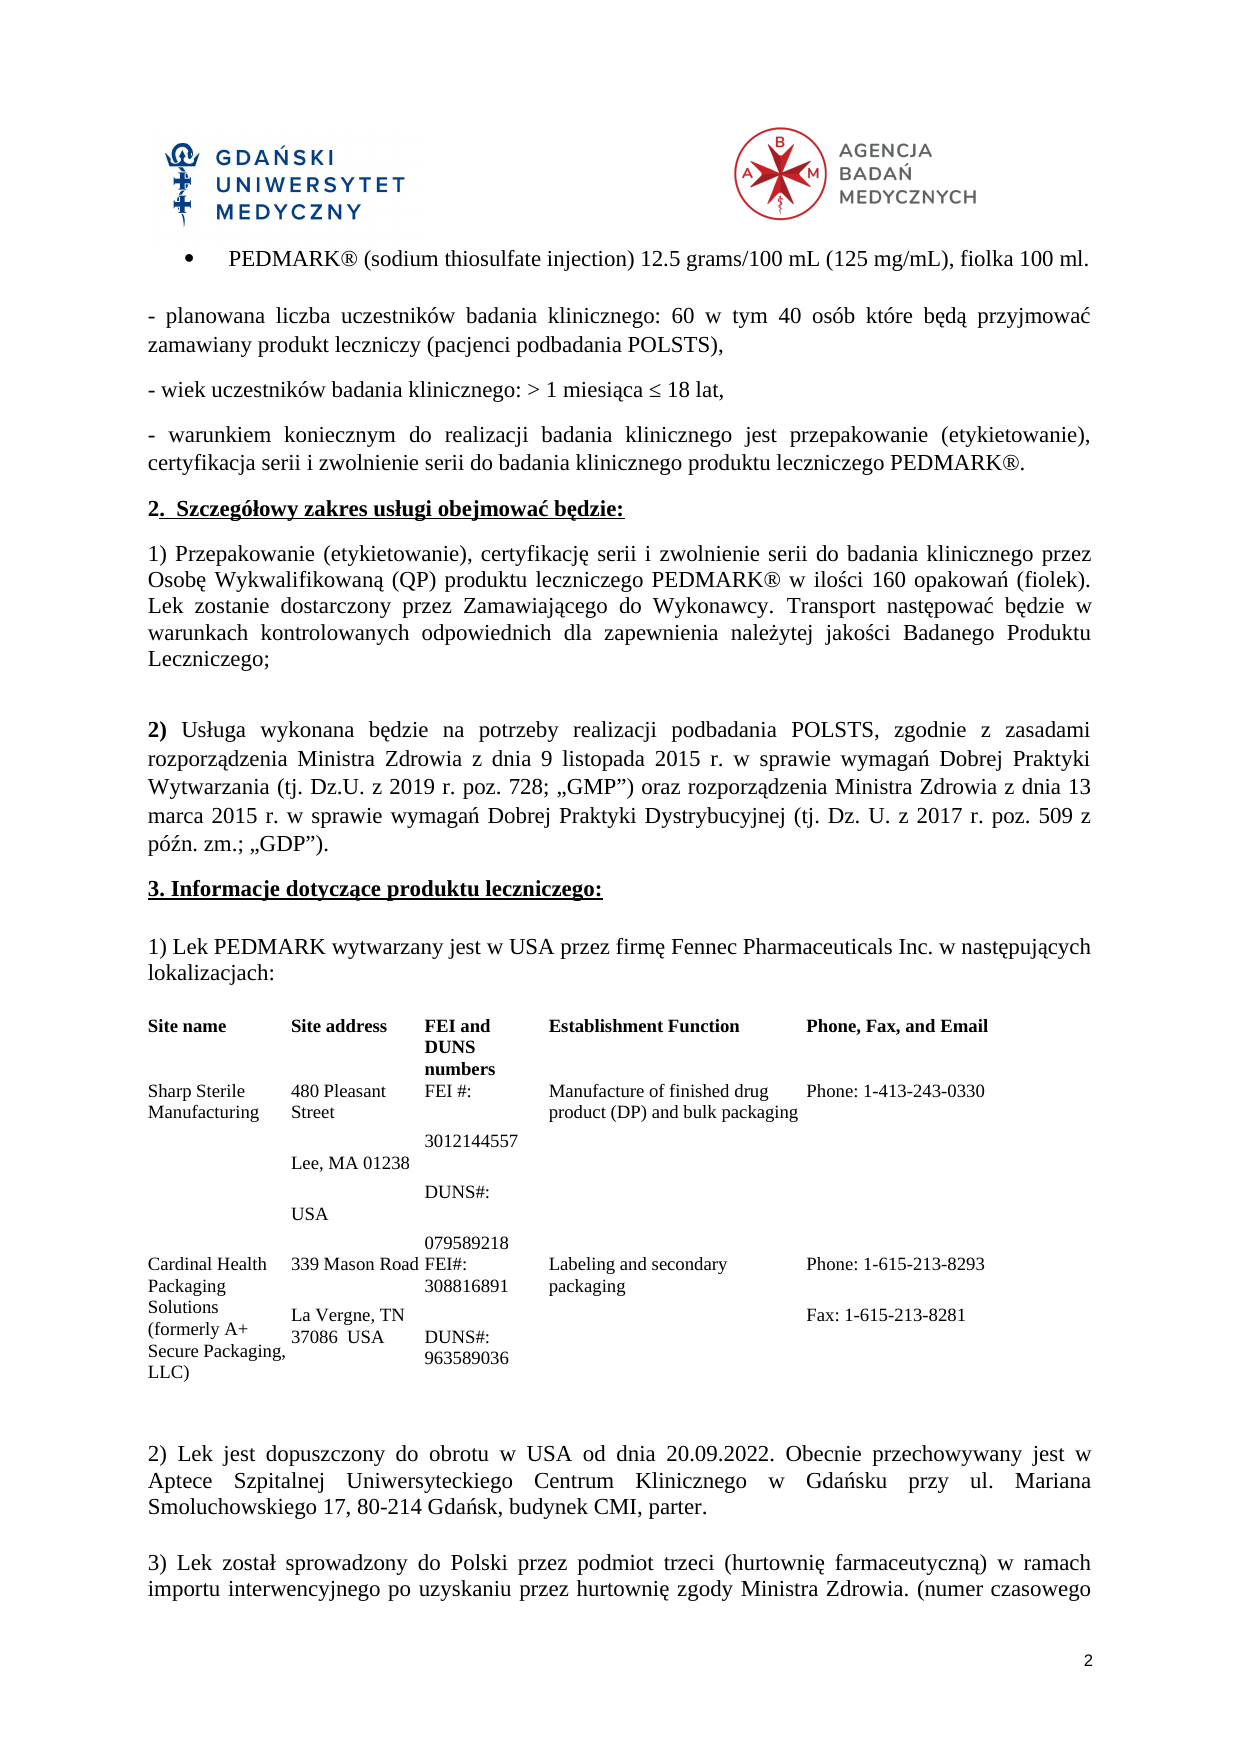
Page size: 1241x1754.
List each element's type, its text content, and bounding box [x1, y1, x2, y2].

text 2. Szczegółowy zakres usługi obejmować będzie: [148, 494, 1093, 521]
table_cell Sharp Sterile Manufacturing [148, 1080, 291, 1253]
table_header Phone, Fax, and Email [806, 1015, 1093, 1079]
table_cell Manufacture of finished drug product (DP) and bulk packaging [549, 1080, 806, 1253]
table_header Establishment Function [549, 1015, 806, 1079]
table_cell Phone: 1-615-213-8293 Fax: 1-615-213-8281 [806, 1253, 1093, 1383]
table_cell Phone: 1-413-243-0330 [806, 1080, 1093, 1253]
table_cell 480 Pleasant Street Lee, MA 01238 USA [291, 1080, 424, 1253]
text 3. Informacje dotyczące produktu leczniczego: [148, 875, 1093, 902]
table_cell FEI#: 308816891 DUNS#: 963589036 [424, 1253, 548, 1383]
table_cell FEI #: 3012144557 DUNS#: 079589218 [424, 1080, 548, 1253]
table_header Site address [291, 1015, 424, 1079]
table_header FEI and DUNS numbers [424, 1015, 548, 1079]
table_cell 339 Mason Road La Vergne, TN 37086 USA [291, 1253, 424, 1383]
text - wiek uczestników badania klinicznego: > 1 miesiąca ≤ 18 lat, [148, 376, 1093, 402]
text 2) Lek jest dopuszczony do obrotu w USA od dnia 20.09.2022. Obecnie przechowywany jest w Aptece Szpitalnej Uniwersyteckiego Centrum Klinicznego w Gdańsku przy ul. Mariana Smoluchowskiego 17, 80-214 Gdańsk, budynek CMI, parter. [148, 1440, 1093, 1519]
picture [721, 101, 986, 246]
table_cell Labeling and secondary packaging [549, 1253, 806, 1383]
picture [147, 125, 422, 246]
list PEDMARK® (sodium thiosulfate injection) 12.5 grams/100 mL (125 mg/mL), fiolka 100 ml. [185, 246, 1093, 272]
text 2) Usługa wykonana będzie na potrzeby realizacji podbadania POLSTS, zgodnie z zasadami rozporządzenia Ministra Zdrowia z dnia 9 listopada 2015 r. w sprawie wymagań Dobrej Praktyki Wytwarzania (tj. Dz.U. z 2019 r. poz. 728; „GMP”) oraz rozporządzenia Ministra Zdrowia z dnia 13 marca 2015 r. w sprawie wymagań Dobrej Praktyki Dystrybucyjnej (tj. Dz. U. z 2017 r. poz. 509 z późn. zm.; „GDP”). [148, 717, 1093, 857]
text 1) Lek PEDMARK wytwarzany jest w USA przez firmę Fennec Pharmaceuticals Inc. w następujących lokalizacjach: [148, 933, 1093, 986]
text - warunkiem koniecznym do realizacji badania klinicznego jest przepakowanie (etykietowanie), certyfikacja serii i zwolnienie serii do badania klinicznego produktu leczniczego PEDMARK®. [148, 421, 1093, 476]
table_cell Cardinal Health Packaging Solutions (formerly A+ Secure Packaging, LLC) [148, 1253, 291, 1383]
table_header Site name [148, 1015, 291, 1079]
text 1) Przepakowanie (etykietowanie), certyfikację serii i zwolnienie serii do badania klinicznego przez Osobę Wykwalifikowaną (QP) produktu leczniczego PEDMARK® w ilości 160 opakowań (fiolek). Lek zostanie dostarczony przez Zamawiającego do Wykonawcy. Transport następować będzie w warunkach kontrolowanych odpowiednich dla zapewnienia należytej jakości Badanego Produktu Leczniczego; [148, 540, 1093, 671]
text - planowana liczba uczestników badania klinicznego: 60 w tym 40 osób które będą przyjmować zamawiany produkt leczniczy (pacjenci podbadania POLSTS), [148, 302, 1093, 357]
